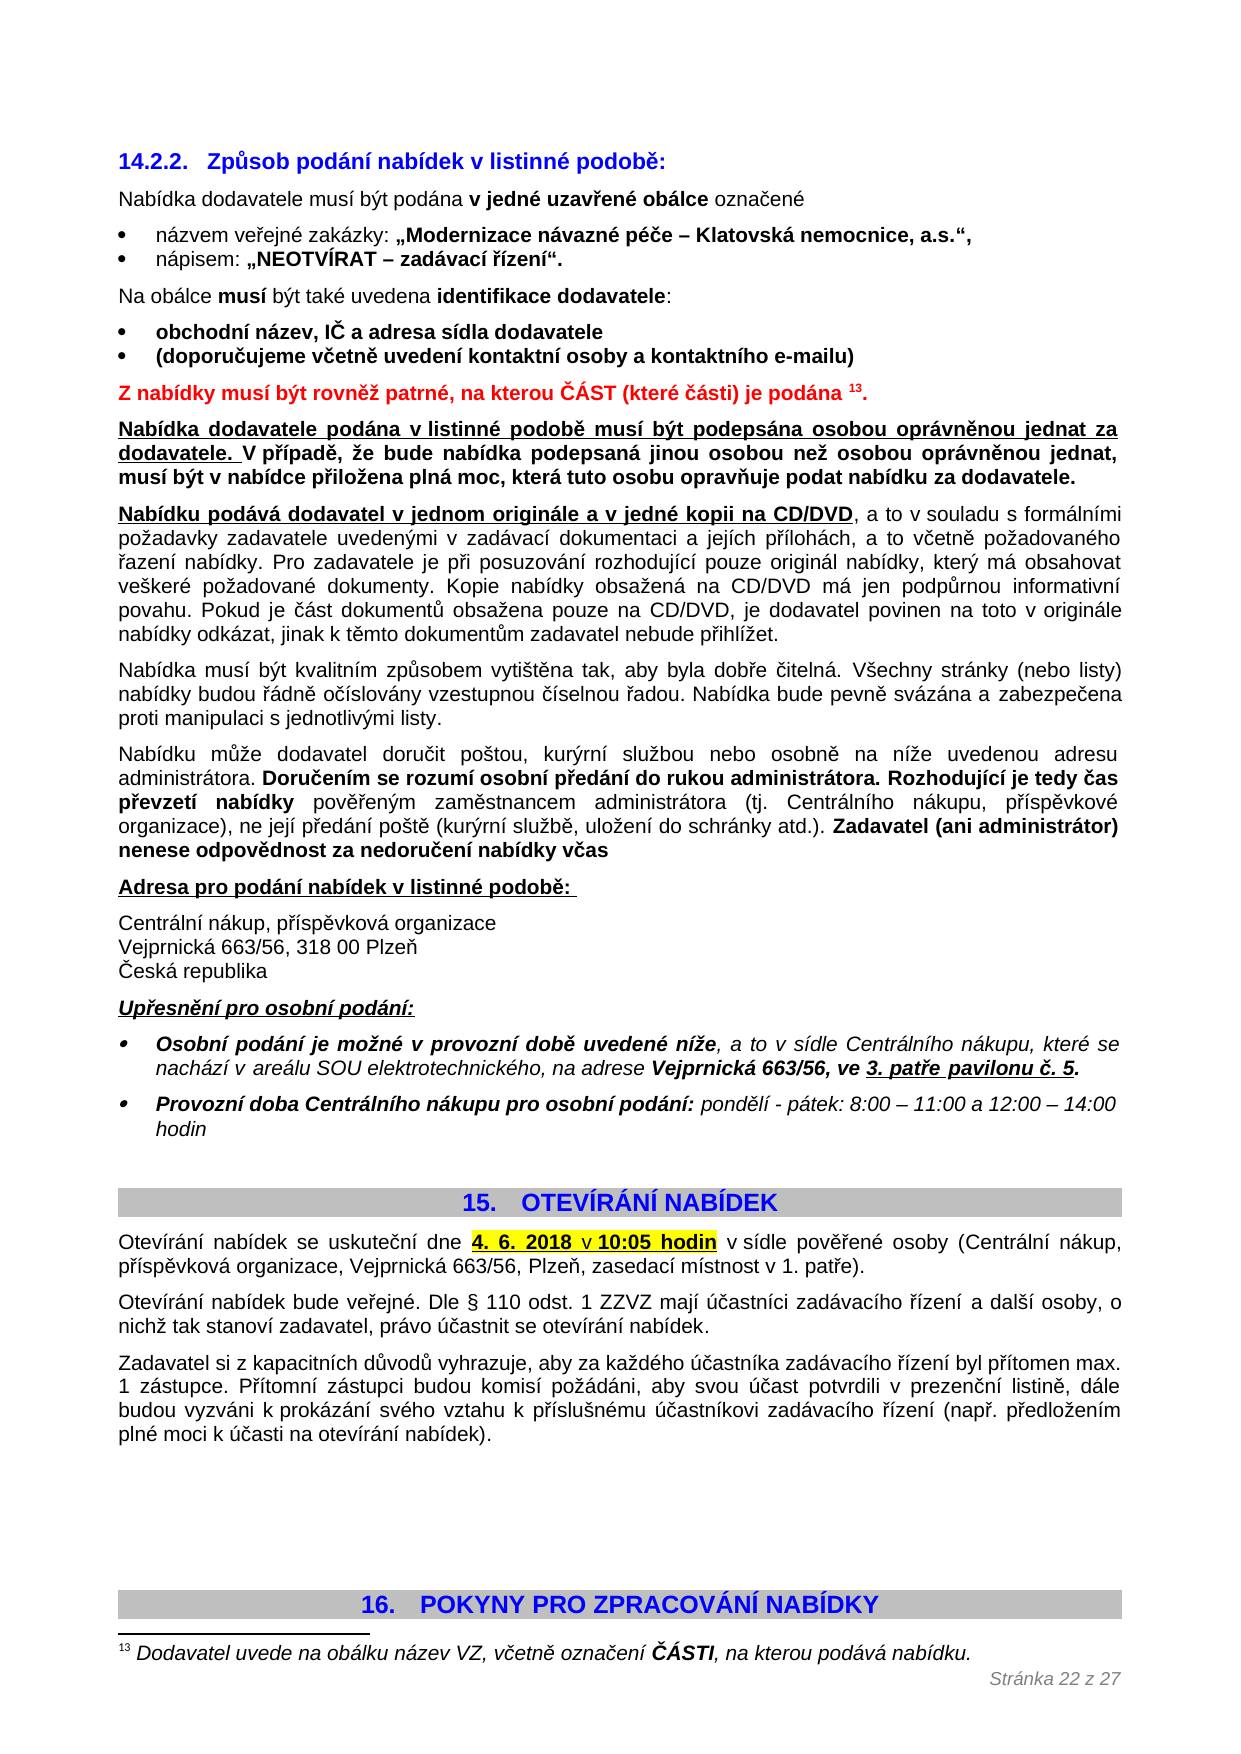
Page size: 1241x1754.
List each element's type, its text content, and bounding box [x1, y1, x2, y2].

text Na obálce musí být také uvedena identifikace dodavatele: [118, 284, 1122, 308]
text Zadavatel si z kapacitních důvodů vyhrazuje, aby za každého účastníka zadávacího řízení byl přítomen max. 1 zástupce. Přítomní zástupci budou komisí požádáni, aby svou účast potvrdili v prezenční listině, dále budou vyzváni k prokázání svého vztahu k příslušnému účastníkovi zadávacího řízení (např. předložením plné moci k účasti na otevírání nabídek). [118, 1350, 1122, 1446]
text Nabídku podává dodavatel v jednom originále a v jedné kopii na CD/DVD, a to v souladu s formálními požadavky zadavatele uvedenými v zadávací dokumentaci a jejích přílohách, a to včetně požadovaného řazení nabídky. Pro zadavatele je při posuzování rozhodující pouze originál nabídky, který má obsahovat veškeré požadované dokumenty. Kopie nabídky obsažená na CD/DVD má jen podpůrnou informativní povahu. Pokud je část dokumentů obsažena pouze na CD/DVD, je dodavatel povinen na toto v originále nabídky odkázat, jinak k těmto dokumentům zadavatel nebude přihlížet. [118, 502, 1122, 645]
text Česká republika [118, 959, 1122, 983]
list Osobní podání je možné v provozní době uvedené níže, a to v sídle Centrálního nákupu, které se nachází v areálu SOU elektrotechnického, na adrese Vejprnická 663/56, ve 3. patře pavilonu č. 5. [118, 1032, 1122, 1080]
list obchodní název, IČ a adresa sídla dodavatele [118, 320, 1137, 344]
text Otevírání nabídek se uskuteční dne 4. 6. 2018 v 10:05 hodin v sídle pověřené osoby (Centrální nákup, příspěvková organizace, Vejprnická 663/56, Plzeň, zasedací místnost v 1. patře). [118, 1229, 1122, 1277]
text Nabídka dodavatele podána v listinné podobě musí být podepsána osobou oprávněnou jednat za dodavatele. V případě, že bude nabídka podepsaná jinou osobou než osobou oprávněnou jednat, musí být v nabídce přiložena plná moc, která tuto osobu opravňuje podat nabídku za dodavatele. [118, 417, 1118, 438]
list Provozní doba Centrálního nákupu pro osobní podání: pondělí - pátek: 8:00 – 11:00 a 12:00 – 14:00 hodin [118, 1092, 1118, 1140]
text Upřesnění pro osobní podání: [118, 995, 1122, 1019]
text Nabídka musí být kvalitním způsobem vytištěna tak, aby byla dobře čitelná. Všechny stránky (nebo listy) nabídky budou řádně očíslovány vzestupnou číselnou řadou. Nabídka bude pevně svázána a zabezpečena proti manipulaci s jednotlivými listy. [118, 658, 1122, 730]
text Nabídka dodavatele podána v listinné podobě musí být podepsána osobou oprávněnou jednat za dodavatele. V případě, že bude nabídka podepsaná jinou osobou než osobou oprávněnou jednat, musí být v nabídce přiložena plná moc, která tuto osobu opravňuje podat nabídku za dodavatele. [118, 439, 1118, 489]
text OTEVÍRÁNÍ NABÍDEK [118, 1188, 1122, 1217]
text Nabídka dodavatele musí být podána v jedné uzavřené obálce označené [118, 187, 1122, 211]
text POKYNY PRO ZPRACOVÁNÍ NABÍDKY [118, 1590, 1122, 1619]
text Vejprnická 663/56, 318 00 Plzeň [118, 935, 1122, 959]
text Nabídku může dodavatel doručit poštou, kurýrní službou nebo osobně na níže uvedenou adresu administrátora. Doručením se rozumí osobní předání do rukou administrátora. Rozhodující je tedy čas převzetí nabídky pověřeným zaměstnancem administrátora (tj. Centrálního nákupu, příspěvkové organizace), ne její předání poště (kurýrní službě, uložení do schránky atd.). Zadavatel (ani administrátor) nenese odpovědnost za nedoručení nabídky včas [118, 742, 1118, 862]
list (doporučujeme včetně uvedení kontaktní osoby a kontaktního e-mailu) [118, 344, 1137, 368]
list názvem veřejné zakázky: „Modernizace návazné péče – Klatovská nemocnice, a.s.“, [118, 223, 1122, 247]
text Otevírání nabídek bude veřejné. Dle § 110 odst. 1 ZZVZ mají účastníci zadávacího řízení a další osoby, o nichž tak stanoví zadavatel, právo účastnit se otevírání nabídek. [118, 1290, 1122, 1338]
text Centrální nákup, příspěvková organizace [118, 911, 1122, 935]
text Z nabídky musí být rovněž patrné, na kterou ČÁST (které části) je podána . [118, 381, 1118, 405]
text Způsob podání nabídek v listinné podobě: [118, 148, 1122, 174]
list nápisem: „NEOTVÍRAT – zadávací řízení“. [118, 247, 1122, 271]
text Adresa pro podání nabídek v listinné podobě: [118, 874, 1122, 898]
